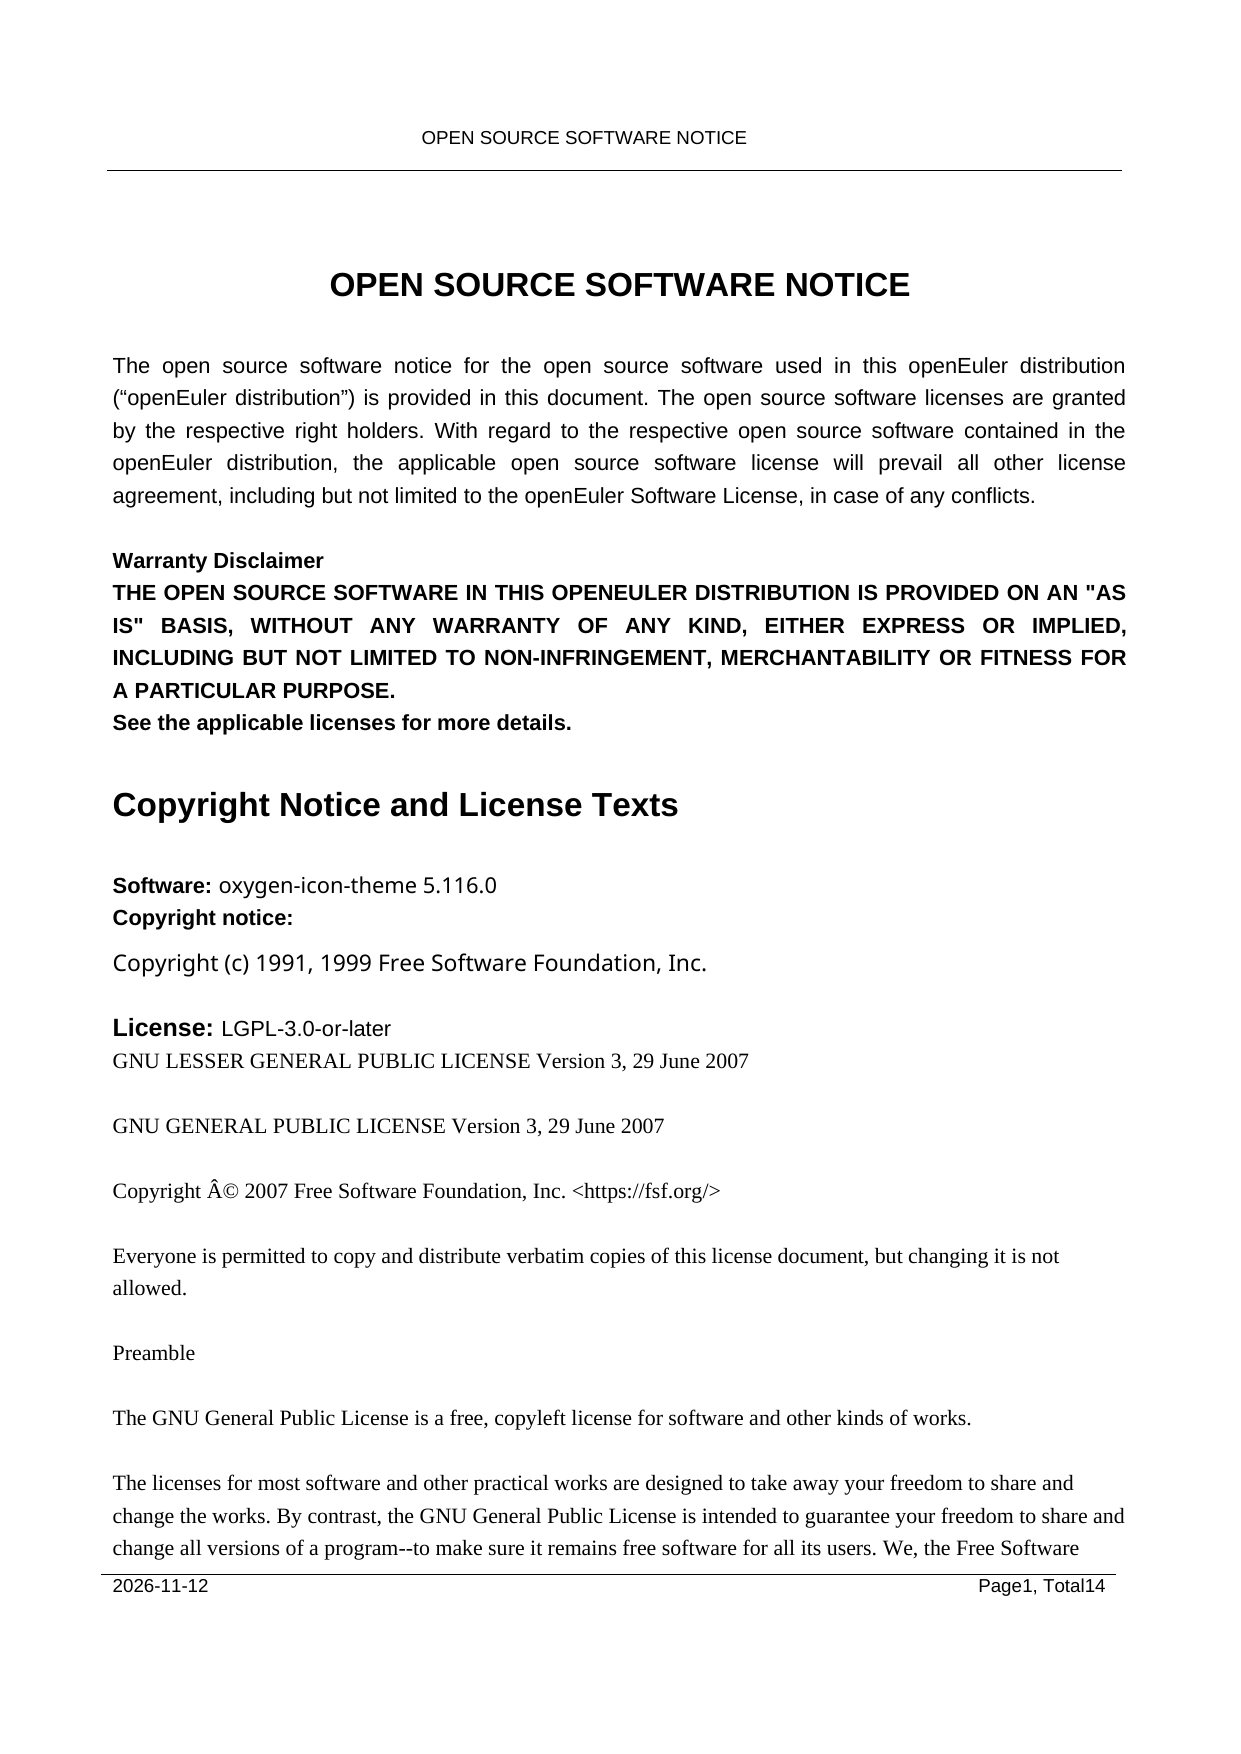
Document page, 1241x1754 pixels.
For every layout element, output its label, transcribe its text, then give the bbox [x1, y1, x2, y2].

text Copyright notice: [112, 901, 1128, 934]
text Copyright Notice and License Texts [112, 771, 1128, 836]
text OPEN SOURCE SOFTWARE NOTICE [112, 251, 1128, 316]
text Warranty Disclaimer [112, 544, 1128, 576]
text License: LGPL-3.0-or-later [112, 1012, 1128, 1044]
text The open source software notice for the open source software used in this openEuler distribution (“openEuler distribution”) is provided in this document. The open source software licenses are granted by the respective right holders. With regard to the respective open source software contained in the openEuler distribution, the applicable open source software license will prevail all other license agreement, including but not limited to the openEuler Software License, in case of any conflicts. [112, 349, 1128, 511]
title Software: oxygen-icon-theme 5.116.0 [112, 869, 1128, 901]
text Copyright (c) 1991, 1999 Free Software Foundation, Inc. [112, 947, 1128, 1012]
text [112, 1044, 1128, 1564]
text THE OPEN SOURCE SOFTWARE IN THIS OPENEULER DISTRIBUTION IS PROVIDED ON AN "AS IS" BASIS, WITHOUT ANY WARRANTY OF ANY KIND, EITHER EXPRESS OR IMPLIED, INCLUDING BUT NOT LIMITED TO NON-INFRINGEMENT, MERCHANTABILITY OR FITNESS FOR A PARTICULAR PURPOSE. See the applicable licenses for more details. [112, 576, 1128, 739]
